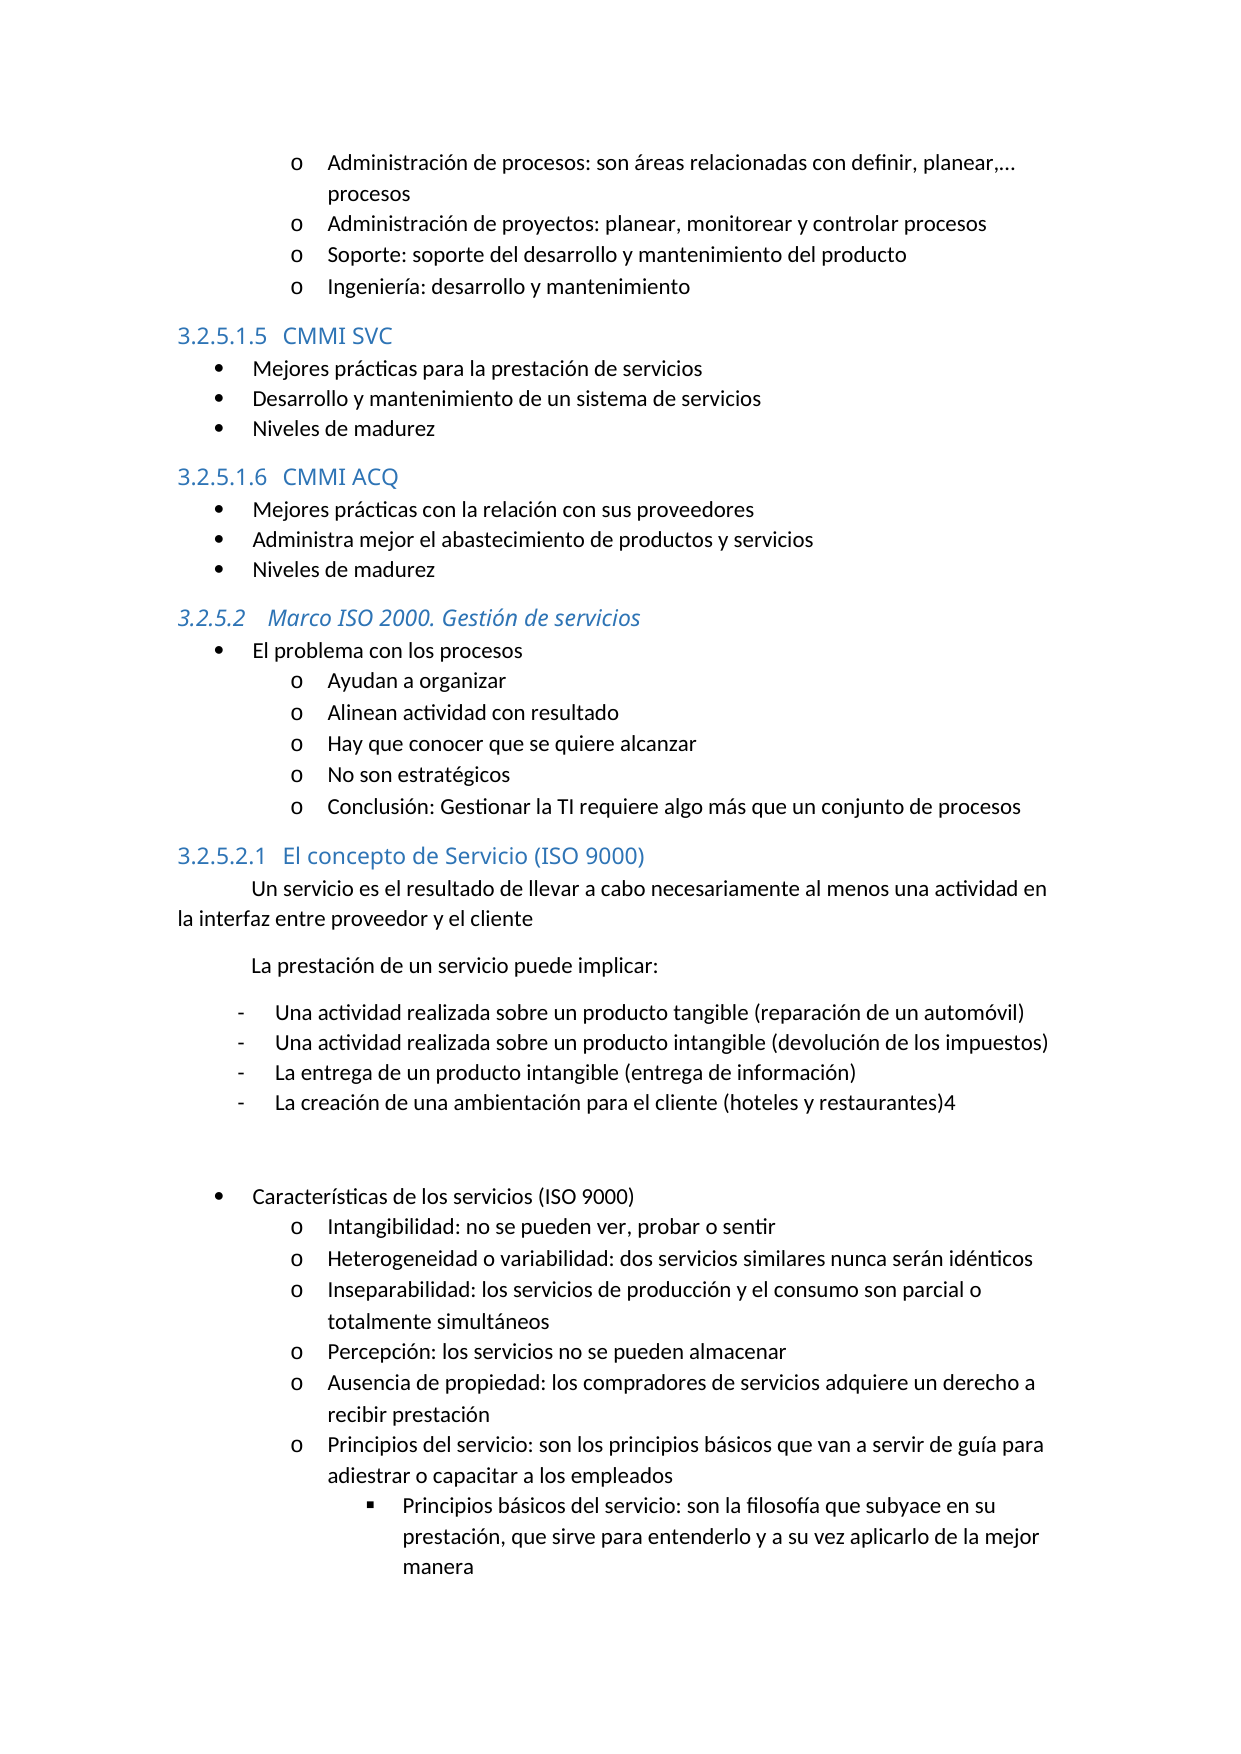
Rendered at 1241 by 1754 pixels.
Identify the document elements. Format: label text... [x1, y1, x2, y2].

list Mejores prácticas con la relación con sus proveedores [215, 495, 1063, 523]
list Características de los servicios (ISO 9000) [215, 1182, 1063, 1210]
list Soporte: soporte del desarrollo y mantenimiento del producto [290, 241, 1063, 270]
list Una actividad realizada sobre un producto tangible (reparación de un automóvil) [237, 998, 1063, 1026]
text La prestación de un servicio puede implicar: [177, 951, 1063, 979]
list Conclusión: Gestionar la TI requiere algo más que un conjunto de procesos [290, 792, 1063, 821]
subtitle Marco ISO 2000. Gestión de servicios [177, 602, 1063, 633]
list Ausencia de propiedad: los compradores de servicios adquiere un derecho a recibir prestación [290, 1368, 1063, 1428]
list No son estratégicos [290, 761, 1063, 790]
list Administración de proyectos: planear, monitorear y controlar procesos [290, 209, 1063, 238]
list Ingeniería: desarrollo y mantenimiento [290, 272, 1063, 301]
list Ayudan a organizar [290, 666, 1063, 695]
list La creación de una ambientación para el cliente (hoteles y restaurantes)4 [237, 1088, 1063, 1117]
list Intangibilidad: no se pueden ver, probar o sentir [290, 1212, 1063, 1242]
list Niveles de madurez [215, 414, 1063, 442]
list Alinean actividad con resultado [290, 698, 1063, 727]
list Hay que conocer que se quiere alcanzar [290, 729, 1063, 758]
list Una actividad realizada sobre un producto intangible (devolución de los impuestos) [237, 1028, 1063, 1056]
list Principios básicos del servicio: son la filosofía que subyace en su prestación, que sirve para entenderlo y a su vez aplicarlo de la mejor manera [365, 1492, 1063, 1580]
list Desarrollo y mantenimiento de un sistema de servicios [215, 384, 1063, 412]
subtitle CMMI ACQ [177, 461, 1063, 492]
list Niveles de madurez [215, 555, 1063, 583]
list Percepción: los servicios no se pueden almacenar [290, 1337, 1063, 1366]
list Administración de procesos: son áreas relacionadas con definir, planear,… procesos [290, 148, 1063, 207]
list Heterogeneidad o variabilidad: dos servicios similares nunca serán idénticos [290, 1244, 1063, 1273]
list Principios del servicio: son los principios básicos que van a servir de guía para adiestrar o capacitar a los empleados [290, 1430, 1063, 1489]
list Mejores prácticas para la prestación de servicios [215, 354, 1063, 382]
list El problema con los procesos [215, 636, 1063, 664]
list La entrega de un producto intangible (entrega de información) [237, 1058, 1063, 1086]
subtitle El concepto de Servicio (ISO 9000) [177, 840, 1063, 871]
list Inseparabilidad: los servicios de producción y el consumo son parcial o totalmente simultáneos [290, 1275, 1063, 1335]
list Administra mejor el abastecimiento de productos y servicios [215, 525, 1063, 553]
subtitle CMMI SVC [177, 320, 1063, 351]
text Un servicio es el resultado de llevar a cabo necesariamente al menos una actividad en la interfaz entre proveedor y el cliente [177, 874, 1063, 932]
